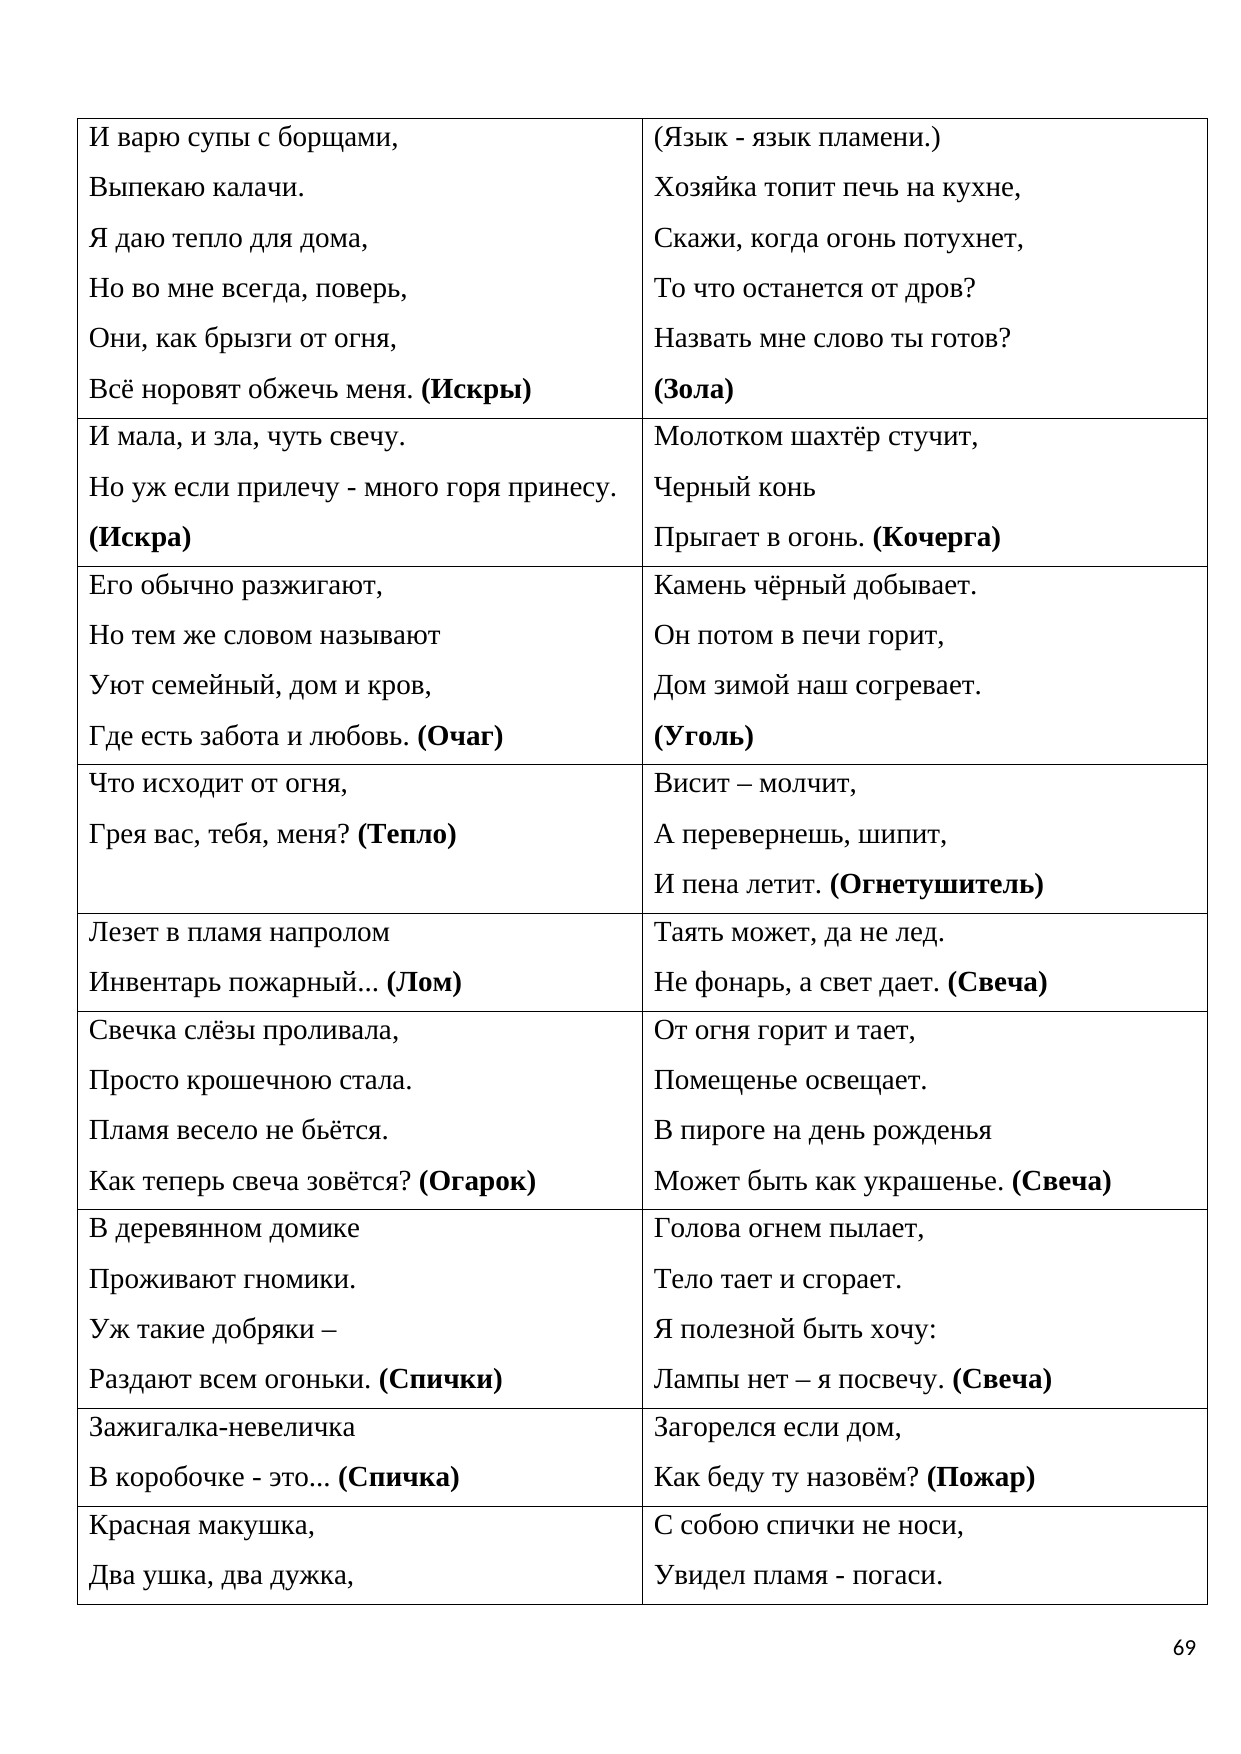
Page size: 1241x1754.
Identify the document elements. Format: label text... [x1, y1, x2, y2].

table_cell Висит – молчит, А перевернешь, шипит, И пена летит. (Огнетушитель) [643, 765, 1207, 913]
table_cell Молотком шахтёр стучит, Черный конь Прыгает в огонь. (Кочерга) [643, 419, 1207, 566]
table_cell И мала, и зла, чуть свечу. Но уж если прилечу - много горя принесу. (Искра) [78, 419, 642, 566]
table_cell Голова огнем пылает, Тело тает и сгорает. Я полезной быть хочу: Лампы нет – я посвечу. (Свеча) [643, 1210, 1207, 1408]
table_cell Таять может, да не лед. Не фонарь, а свет дает. (Свеча) [643, 914, 1207, 1011]
table_cell От огня горит и тает, Помещенье освещает. В пироге на день рожденья Может быть как украшенье. (Свеча) [643, 1012, 1207, 1209]
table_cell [643, 1507, 1207, 1604]
table_cell Камень чёрный добывает. Он потом в печи горит, Дом зимой наш согревает. (Уголь) [643, 567, 1207, 764]
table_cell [643, 119, 1207, 417]
table_cell Загорелся если дом, Как беду ту назовём? (Пожар) [643, 1409, 1207, 1506]
table_cell В деревянном домике Проживают гномики. Уж такие добряки – Раздают всем огоньки. (Спички) [78, 1210, 642, 1408]
table_cell Его обычно разжигают, Но тем же словом называют Уют семейный, дом и кров, Где есть забота и любовь. (Очаг) [78, 567, 642, 764]
table_cell Свечка слёзы проливала, Просто крошечною стала. Пламя весело не бьётся. Как теперь свеча зовётся? (Огарок) [78, 1012, 642, 1209]
table_cell Что исходит от огня, Грея вас, тебя, меня? (Тепло) [78, 765, 642, 913]
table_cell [78, 119, 642, 417]
table_cell Лезет в пламя напролом Инвентарь пожарный... (Лом) [78, 914, 642, 1011]
table_cell Зажигалка-невеличка В коробочке - это... (Спичка) [78, 1409, 642, 1506]
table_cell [78, 1507, 642, 1604]
